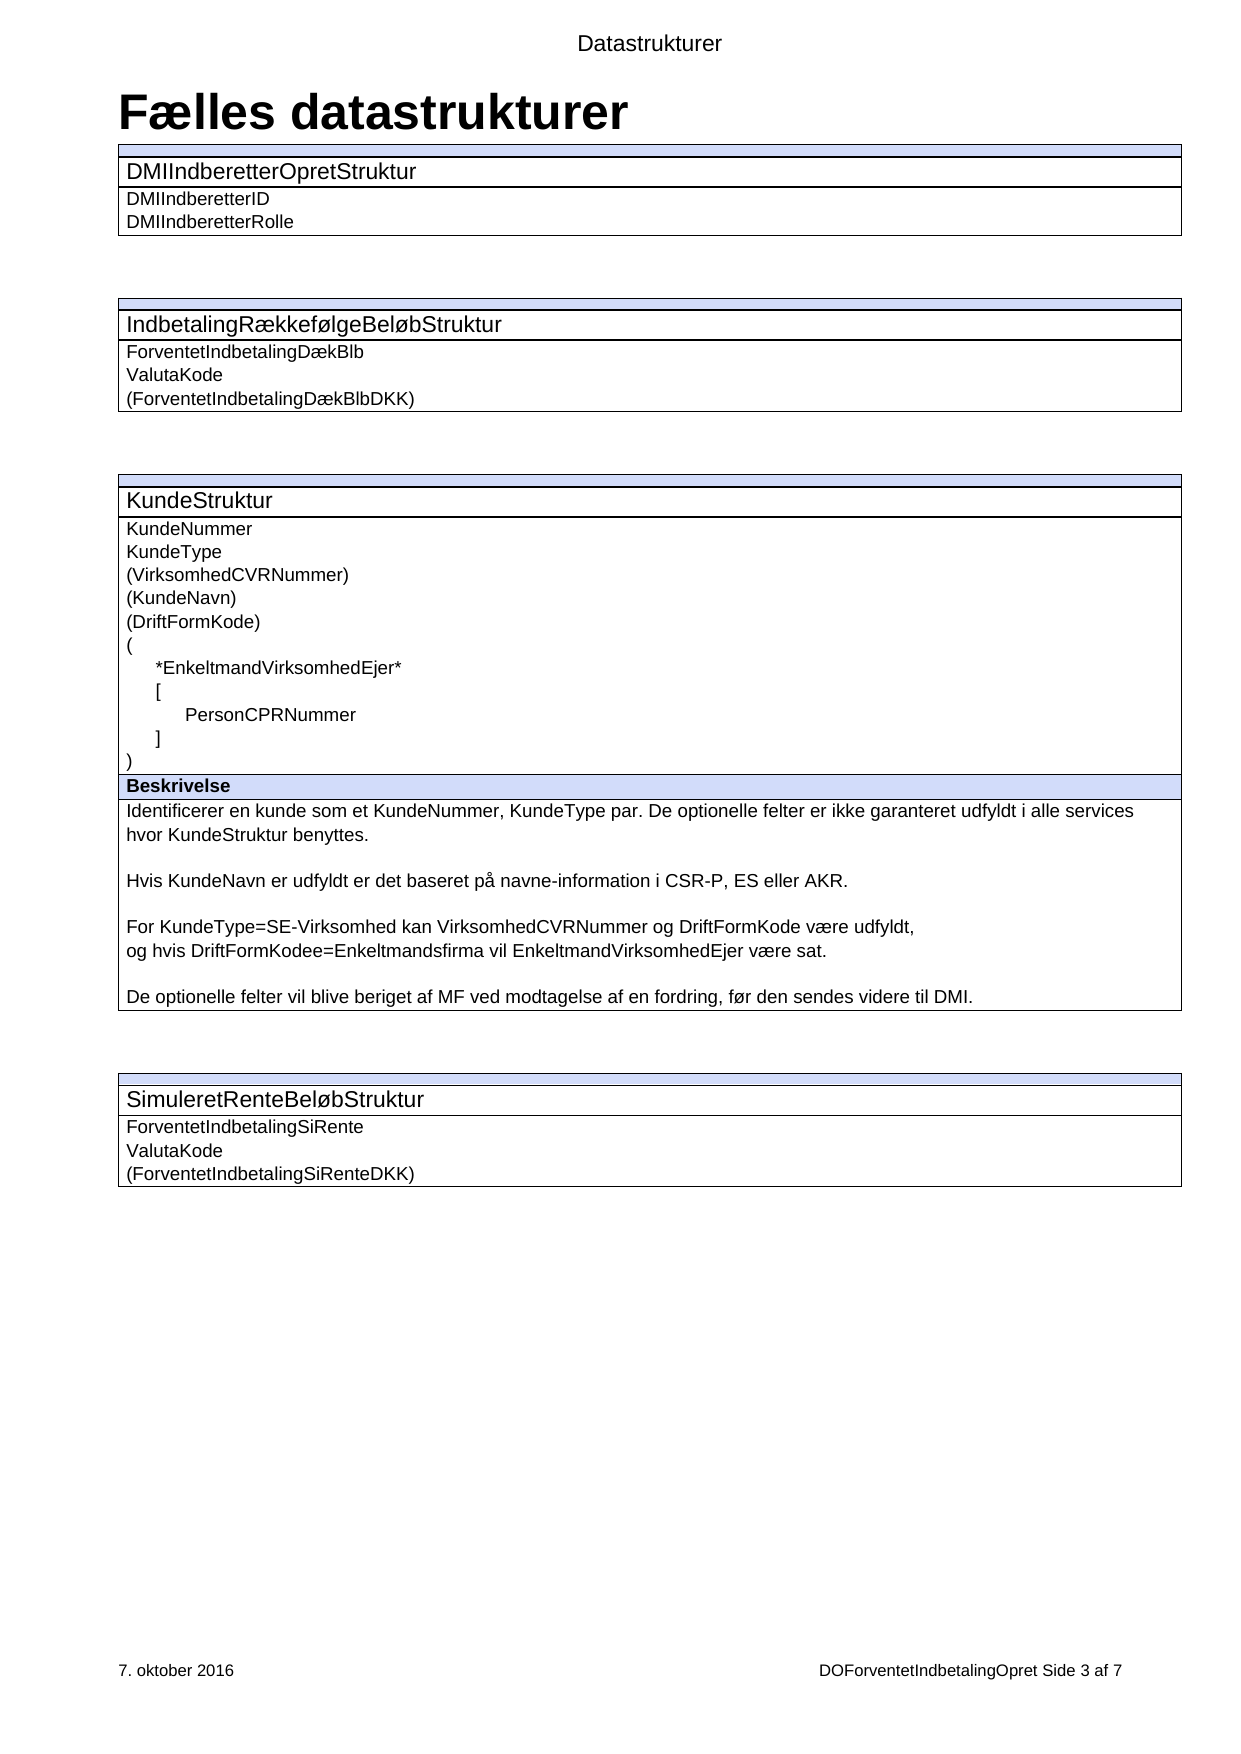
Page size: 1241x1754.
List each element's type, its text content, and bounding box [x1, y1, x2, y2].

table_cell SimuleretRenteBeløbStruktur [119, 1086, 1181, 1114]
table_cell KundeNummer KundeType (VirksomhedCVRNummer) (KundeNavn) (DriftFormKode) ( *EnkeltmandVirksomhedEjer* [ PersonCPRNummer ] ) [119, 518, 1181, 773]
table_cell ForventetIndbetalingDækBlb ValutaKode (ForventetIndbetalingDækBlbDKK) [119, 341, 1181, 411]
table_cell Identificerer en kunde som et KundeNummer, KundeType par. De optionelle felter er ikke garanteret udfyldt i alle services hvor KundeStruktur benyttes. Hvis KundeNavn er udfyldt er det baseret på navne-information i CSR-P, ES eller AKR. For KundeType=SE-Virksomhed kan VirksomhedCVRNummer og DriftFormKode være udfyldt, og hvis DriftFormKodee=Enkeltmandsfirma vil EnkeltmandVirksomhedEjer være sat. De optionelle felter vil blive beriget af MF ved modtagelse af en fordring, før den sendes videre til DMI. [119, 800, 1181, 1010]
table_cell ForventetIndbetalingSiRente ValutaKode (ForventetIndbetalingSiRenteDKK) [119, 1116, 1181, 1186]
table_header [119, 145, 1181, 156]
table_cell KundeStruktur [119, 488, 1181, 516]
table_header [119, 1074, 1181, 1084]
table_header [119, 299, 1181, 309]
table_header [119, 475, 1181, 486]
table_cell DMIIndberetterOpretStruktur [119, 158, 1181, 186]
table_cell IndbetalingRækkefølgeBeløbStruktur [119, 311, 1181, 339]
text Fælles datastrukturer [118, 82, 1181, 140]
table_cell Beskrivelse [119, 775, 1181, 799]
table_cell DMIIndberetterID DMIIndberetterRolle [119, 188, 1181, 234]
